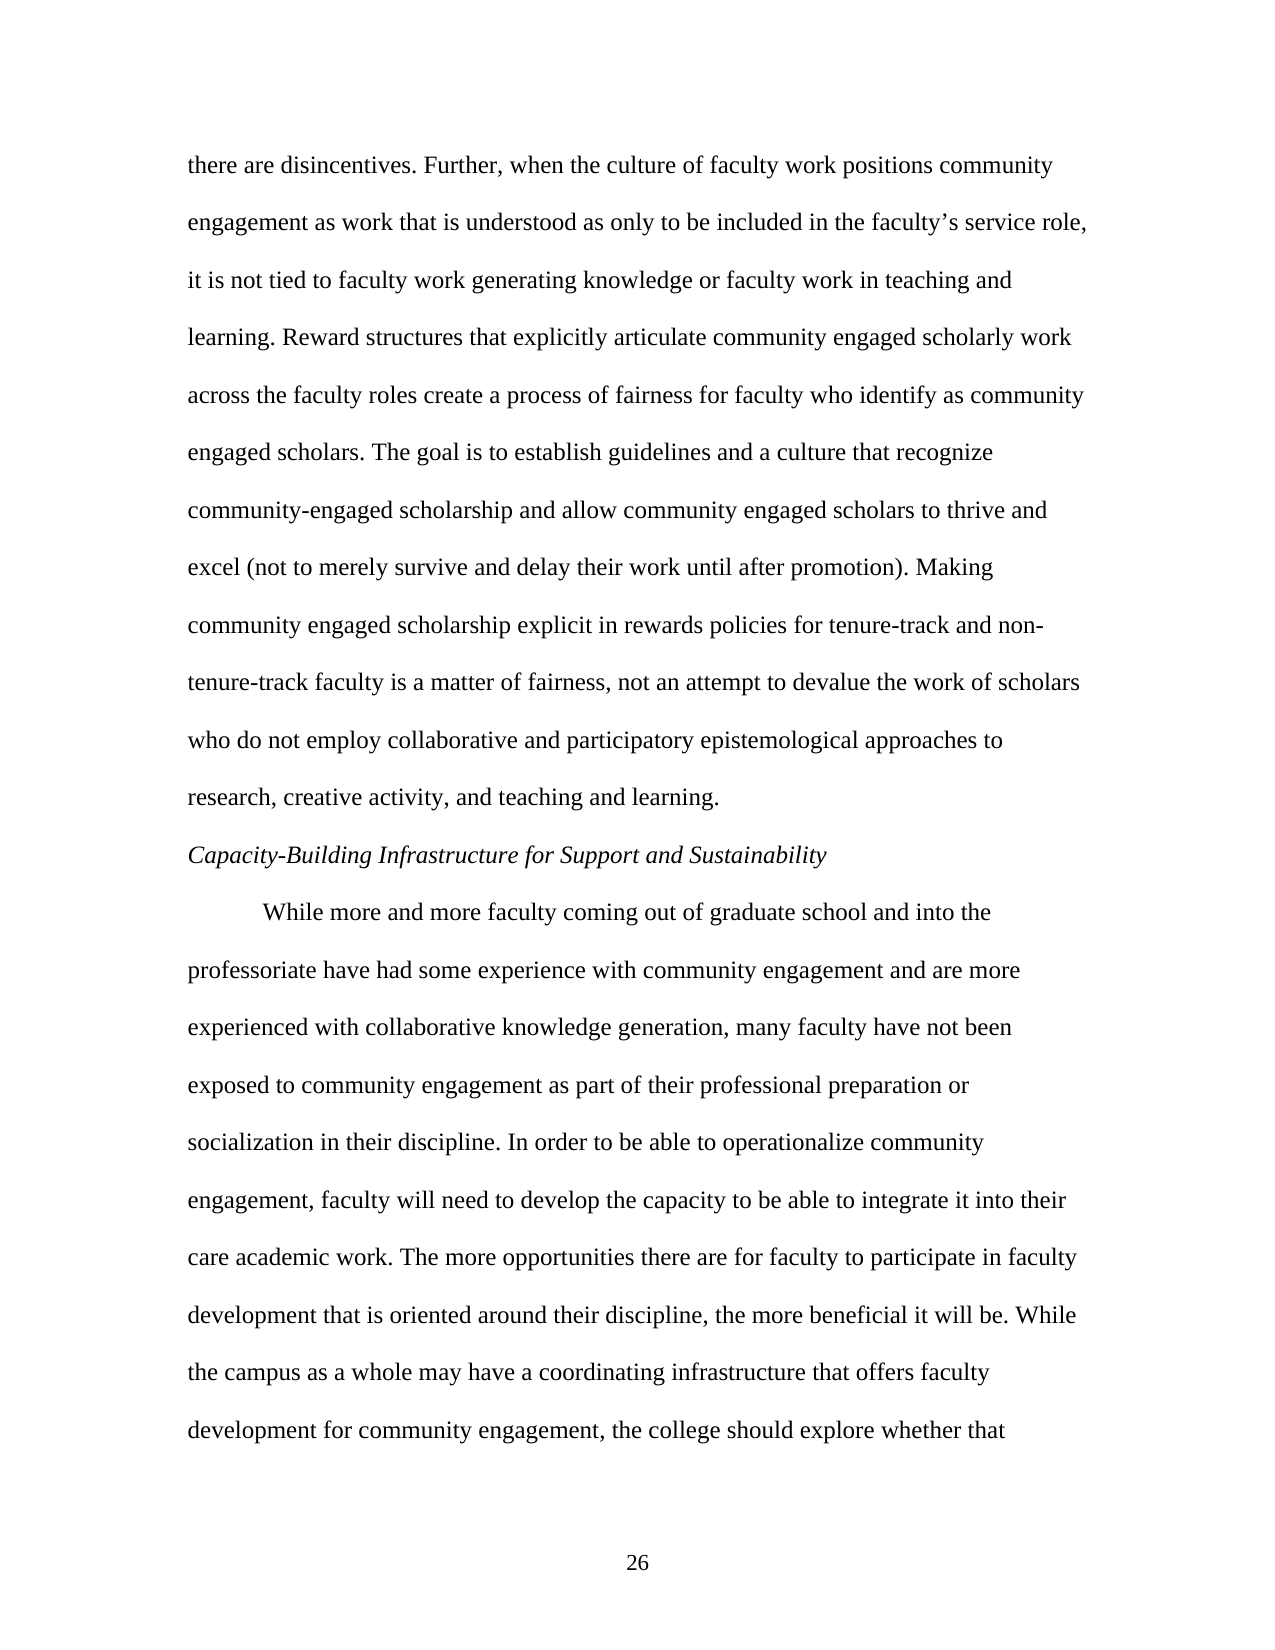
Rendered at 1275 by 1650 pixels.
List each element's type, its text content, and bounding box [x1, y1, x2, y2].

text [187, 897, 1087, 1444]
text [187, 150, 1087, 811]
text Capacity-Building Infrastructure for Support and Sustainability [187, 840, 1087, 869]
